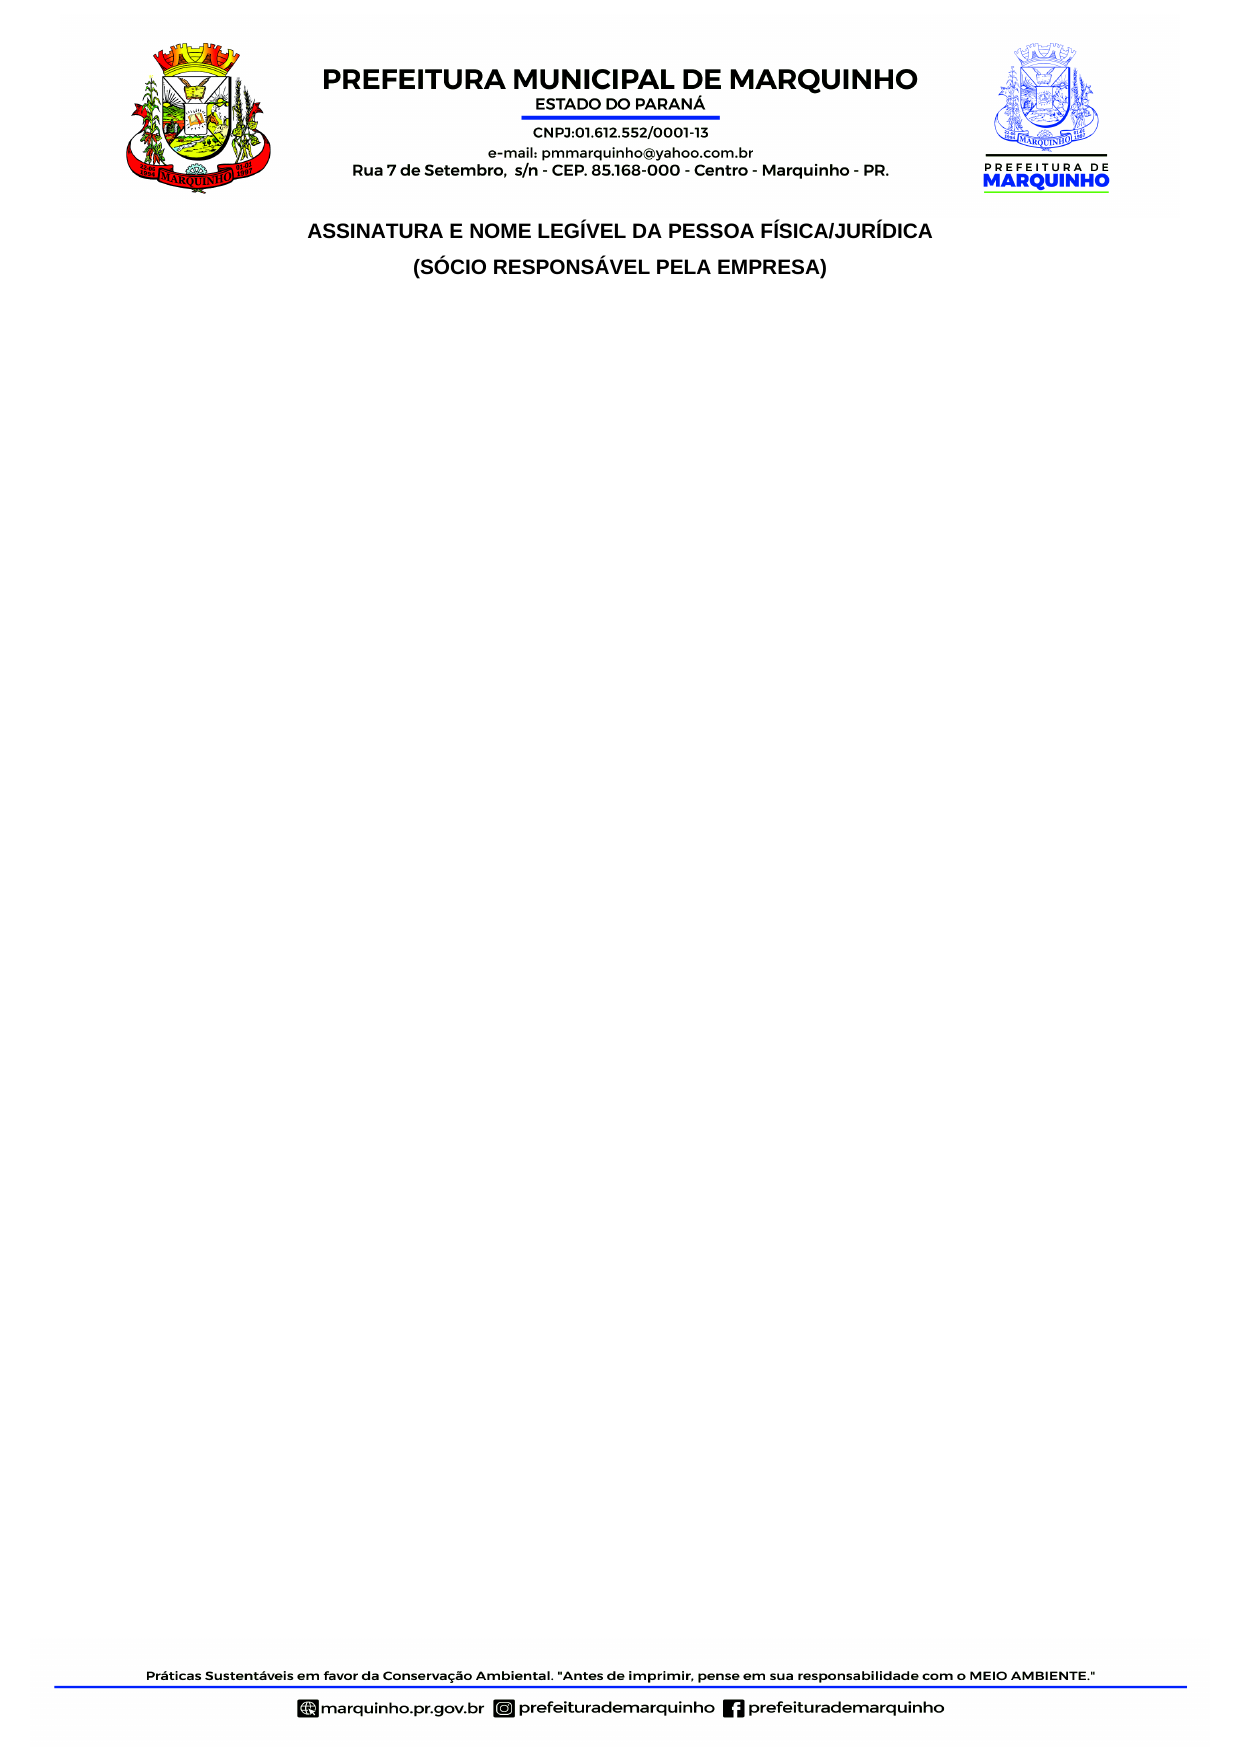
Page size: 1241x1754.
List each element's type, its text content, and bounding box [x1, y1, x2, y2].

picture [60, 14, 1181, 218]
text ASSINATURA E NOME LEGÍVEL DA PESSOA FÍSICA/JURÍDICA [118, 218, 1122, 242]
text (SÓCIO RESPONSÁVEL PELA EMPRESA) [118, 254, 1122, 278]
picture [30, 1638, 1210, 1747]
